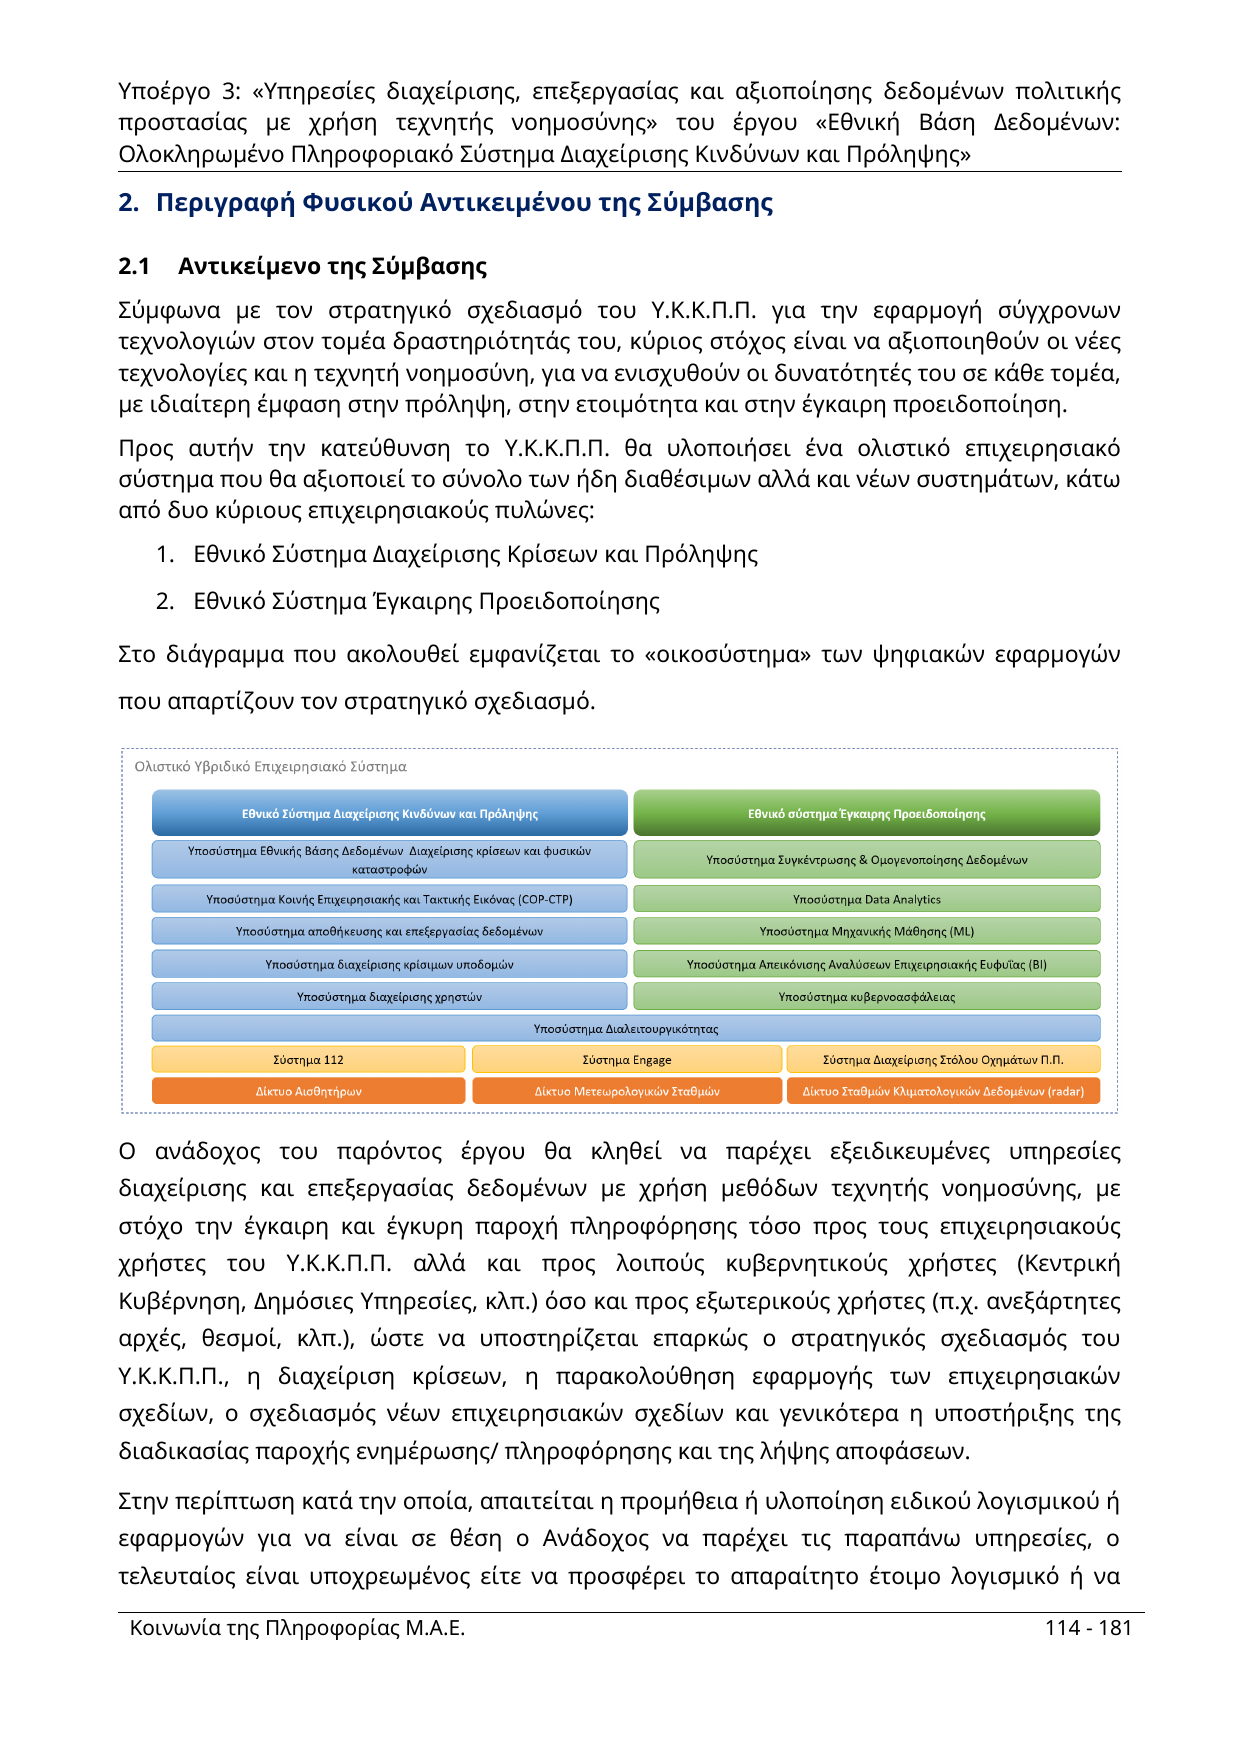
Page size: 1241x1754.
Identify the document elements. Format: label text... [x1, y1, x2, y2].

text Αντικείμενο της Σύμβασης [118, 250, 1122, 281]
text O ανάδοχος του παρόντος έργου θα κληθεί να παρέχει εξειδικευμένες υπηρεσίες διαχείρισης και επεξεργασίας δεδομένων με χρήση μεθόδων τεχνητής νοημοσύνης, με στόχο την έγκαιρη και έγκυρη παροχή πληροφόρησης τόσο προς τους επιχειρησιακούς χρήστες του Υ.Κ.Κ.Π.Π. αλλά και προς λοιπούς κυβερνητικούς χρήστες (Κεντρική Κυβέρνηση, Δημόσιες Υπηρεσίες, κλπ.) όσο και προς εξωτερικούς χρήστες (π.χ. ανεξάρτητες αρχές, θεσμοί, κλπ.), ώστε να υποστηρίζεται επαρκώς ο στρατηγικός σχεδιασμός του Υ.Κ.Κ.Π.Π., η διαχείριση κρίσεων, η παρακολούθηση εφαρμογής των επιχειρησιακών σχεδίων, ο σχεδιασμός νέων επιχειρησιακών σχεδίων και γενικότερα η υποστήριξης της διαδικασίας παροχής ενημέρωσης/ πληροφόρησης και της λήψης αποφάσεων. [118, 1129, 1122, 1467]
list Εθνικό Σύστημα Διαχείρισης Κρίσεων και Πρόληψης [156, 538, 1122, 569]
text Προς αυτήν την κατεύθυνση το Υ.Κ.Κ.Π.Π. θα υλοποιήσει ένα ολιστικό επιχειρησιακό σύστημα που θα αξιοποιεί το σύνολο των ήδη διαθέσιμων αλλά και νέων συστημάτων, κάτω από δυο κύριους επιχειρησιακούς πυλώνες: [118, 431, 1122, 525]
text Στο διάγραμμα που ακολουθεί εμφανίζεται το «οικοσύστημα» των ψηφιακών εφαρμογών που απαρτίζουν τον στρατηγικό σχεδιασμό. [118, 638, 1122, 716]
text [118, 1479, 1122, 1592]
text Σύμφωνα με τον στρατηγικό σχεδιασμό του Υ.Κ.Κ.Π.Π. για την εφαρμογή σύγχρονων τεχνολογιών στον τομέα δραστηριότητάς του, κύριος στόχος είναι να αξιοποιηθούν οι νέες τεχνολογίες και η τεχνητή νοημοσύνη, για να ενισχυθούν οι δυνατότητές του σε κάθε τομέα, με ιδιαίτερη έμφαση στην πρόληψη, στην ετοιμότητα και στην έγκαιρη προειδοποίηση. [118, 294, 1122, 419]
text Περιγραφή Φυσικού Αντικειμένου της Σύμβασης [118, 184, 1122, 218]
picture [118, 743, 1123, 1117]
list Εθνικό Σύστημα Έγκαιρης Προειδοποίησης [156, 584, 1122, 616]
